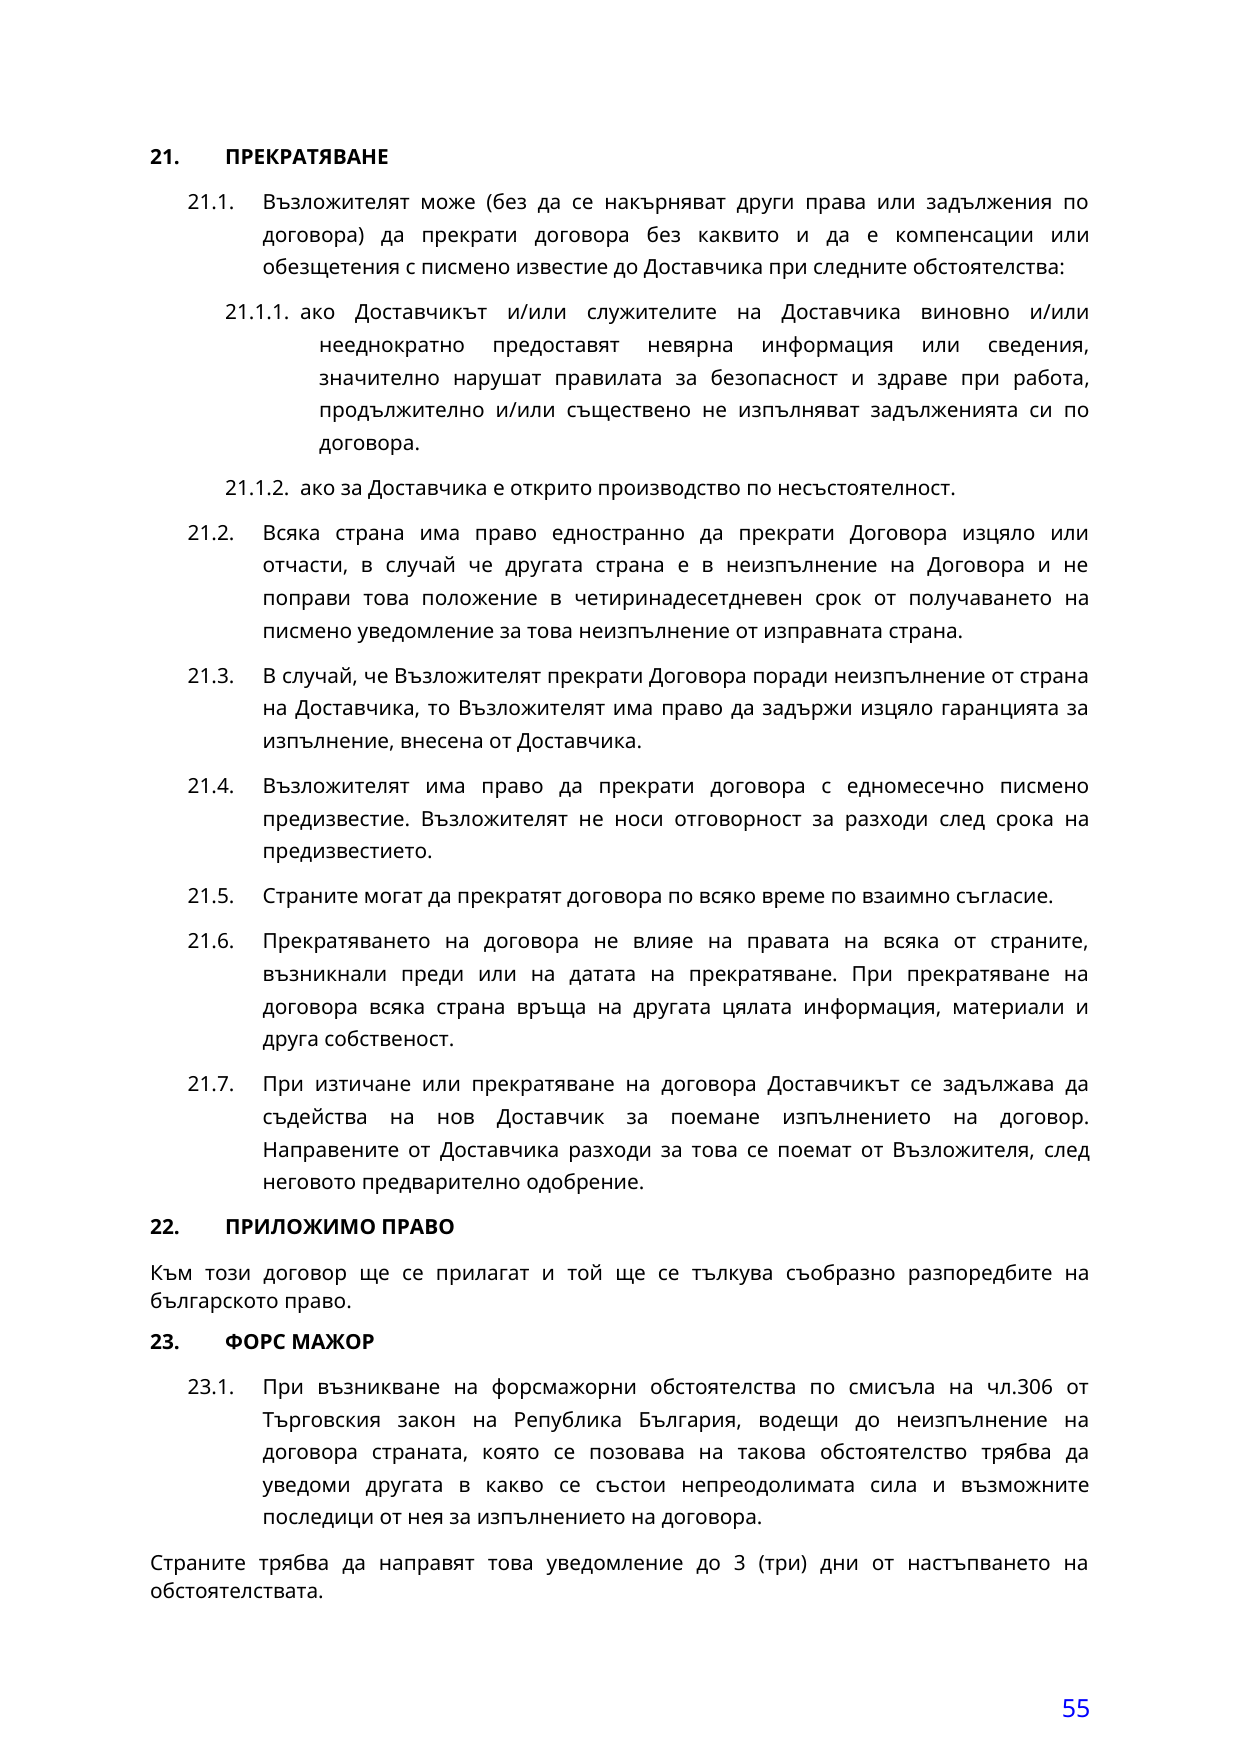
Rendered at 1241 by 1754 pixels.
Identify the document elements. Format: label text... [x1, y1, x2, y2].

list ако за Доставчика е открито производство по несъстоятелност. [225, 473, 1090, 501]
list ФОРС МАЖОР [150, 1327, 1090, 1355]
list Прекратяването на договора не влияе на правата на всяка от страните, възникнали преди или на датата на прекратяване. При прекратяване на договора всяка страна връща на другата цялата информация, материали и друга собственост. [187, 927, 1090, 1053]
list При възникване на форсмажорни обстоятелства по смисъла на чл.306 от Търговския закон на Република България, водещи до неизпълнение на договора страната, която се позовава на такова обстоятелство трябва да уведоми другата в какво се състои непреодолимата сила и възможните последици от нея за изпълнението на договора. [187, 1372, 1090, 1531]
text Страните трябва да направят това уведомление до 3 (три) дни от настъпването на обстоятелствата. [150, 1548, 1090, 1604]
list ако Доставчикът и/или служителите на Доставчика виновно и/или нееднократно предоставят невярна информация или сведения, значително нарушат правилата за безопасност и здраве при работа, продължително и/или съществено не изпълняват задълженията си по договора. [225, 297, 1090, 456]
list Всяка страна има право едностранно да прекрати Договора изцяло или отчасти, в случай че другата страна е в неизпълнение на Договора и не поправи това положение в четиринадесетдневен срок от получаването на писмено уведомление за това неизпълнение от изправната страна. [187, 518, 1090, 644]
list ПРЕКРАТЯВАНЕ [150, 142, 1090, 170]
list Страните могат да прекратят договора по всяко време по взаимно съгласие. [187, 882, 1090, 910]
list ПРИЛОЖИМО ПРАВО [150, 1212, 1090, 1241]
list Възложителят има право да прекрати договора с едномесечно писмено предизвестие. Възложителят не носи отговорност за разходи след срока на предизвестието. [187, 771, 1090, 865]
list В случай, че Възложителят прекрати Договора поради неизпълнение от страна на Доставчика, то Възложителят има право да задържи изцяло гаранцията за изпълнение, внесена от Доставчика. [187, 661, 1090, 754]
list Възложителят може (без да се накърняват други права или задължения по договора) да прекрати договора без каквито и да е компенсации или обезщетения с писмено известие до Доставчика при следните обстоятелства: [187, 187, 1090, 281]
text Към този договор ще се прилагат и той ще се тълкува съобразно разпоредбите на българското право. [150, 1258, 1090, 1314]
list При изтичане или прекратяване на договора Доставчикът се задължава да съдейства на нов Доставчик за поемане изпълнението на договор. Направените от Доставчика разходи за това се поемат от Възложителя, след неговото предварително одобрение. [187, 1069, 1090, 1196]
